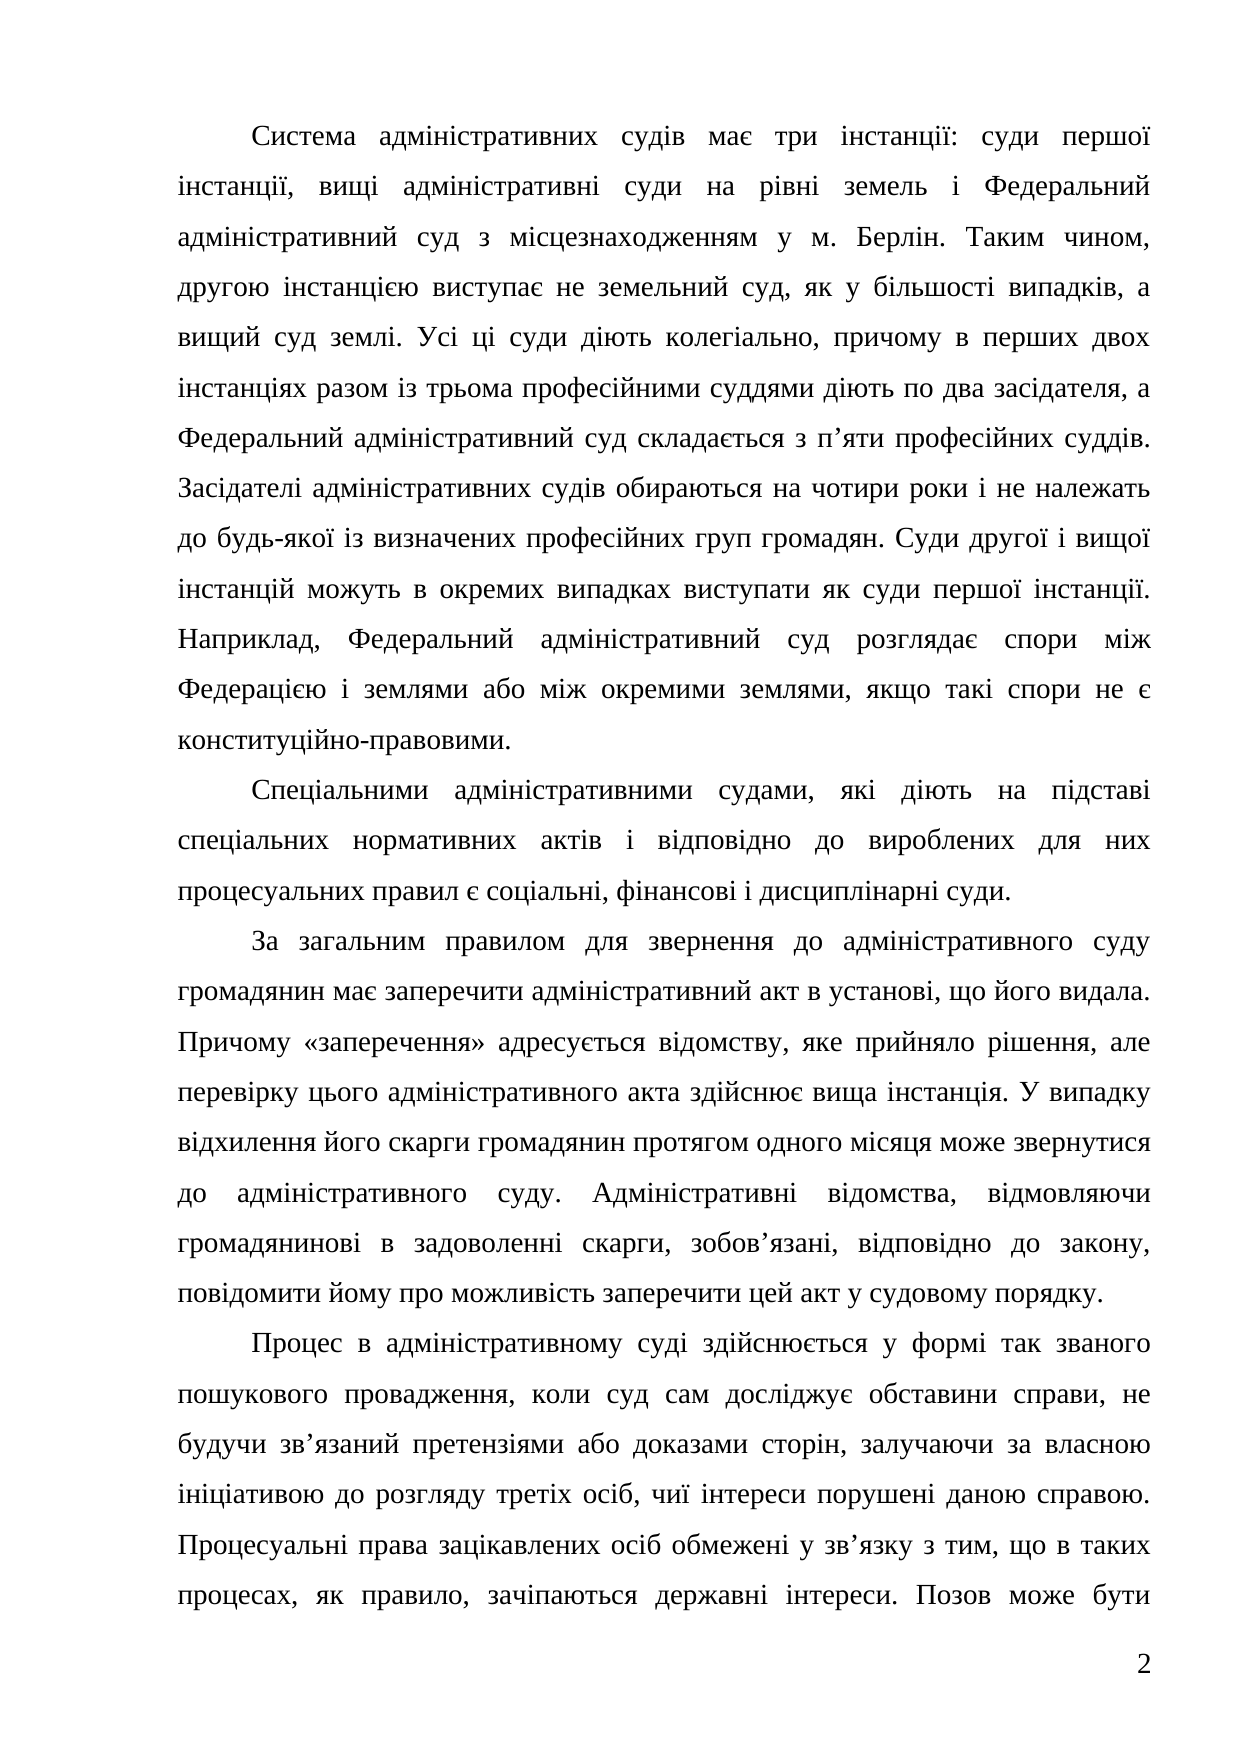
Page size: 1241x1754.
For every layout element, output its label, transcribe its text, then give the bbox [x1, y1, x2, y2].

text Система адміністративних судів має три інстанції: суди першої інстанції, вищі адміністративні суди на рівні земель і Федеральний адміністративний суд з місцезнаходженням у м. Берлін. Таким чином, другою інстанцією виступає не земельний суд, як у більшості випадків, а вищий суд землі. Усі ці суди діють колегіально, причому в перших двох інстанціях разом із трьома професійними суддями діють по два засідателя, а Федеральний адміністративний суд складається з п’яти професійних суддів. Засідателі адміністративних судів обираються на чотири роки і не належать до будь-якої із визначених професійних груп громадян. Суди другої і вищої інстанцій можуть в окремих випадках виступати як суди першої інстанції. Наприклад, Федеральний адміністративний суд розглядає спори між Федерацією і землями або між окремими землями, якщо такі спори не є конституційно-правовими. [177, 118, 1152, 755]
text За загальним правилом для звернення до адміністративного суду громадянин має заперечити адміністративний акт в установі, що його видала. Причому «заперечення» адресується відомству, яке прийняло рішення, але перевірку цього адміністративного акта здійснює вища інстанція. У випадку відхилення його скарги громадянин протягом одного місяця може звернутися до адміністративного суду. Адміністративні відомства, відмовляючи громадянинові в задоволенні скарги, зобов’язані, відповідно до закону, повідомити йому про можливість заперечити цей акт у судовому порядку. [177, 923, 1152, 1309]
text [177, 1326, 1152, 1611]
text Спеціальними адміністративними судами, які діють на підставі спеціальних нормативних актів і відповідно до вироблених для них процесуальних правил є соціальні, фінансові і дисциплінарні суди. [177, 772, 1152, 906]
